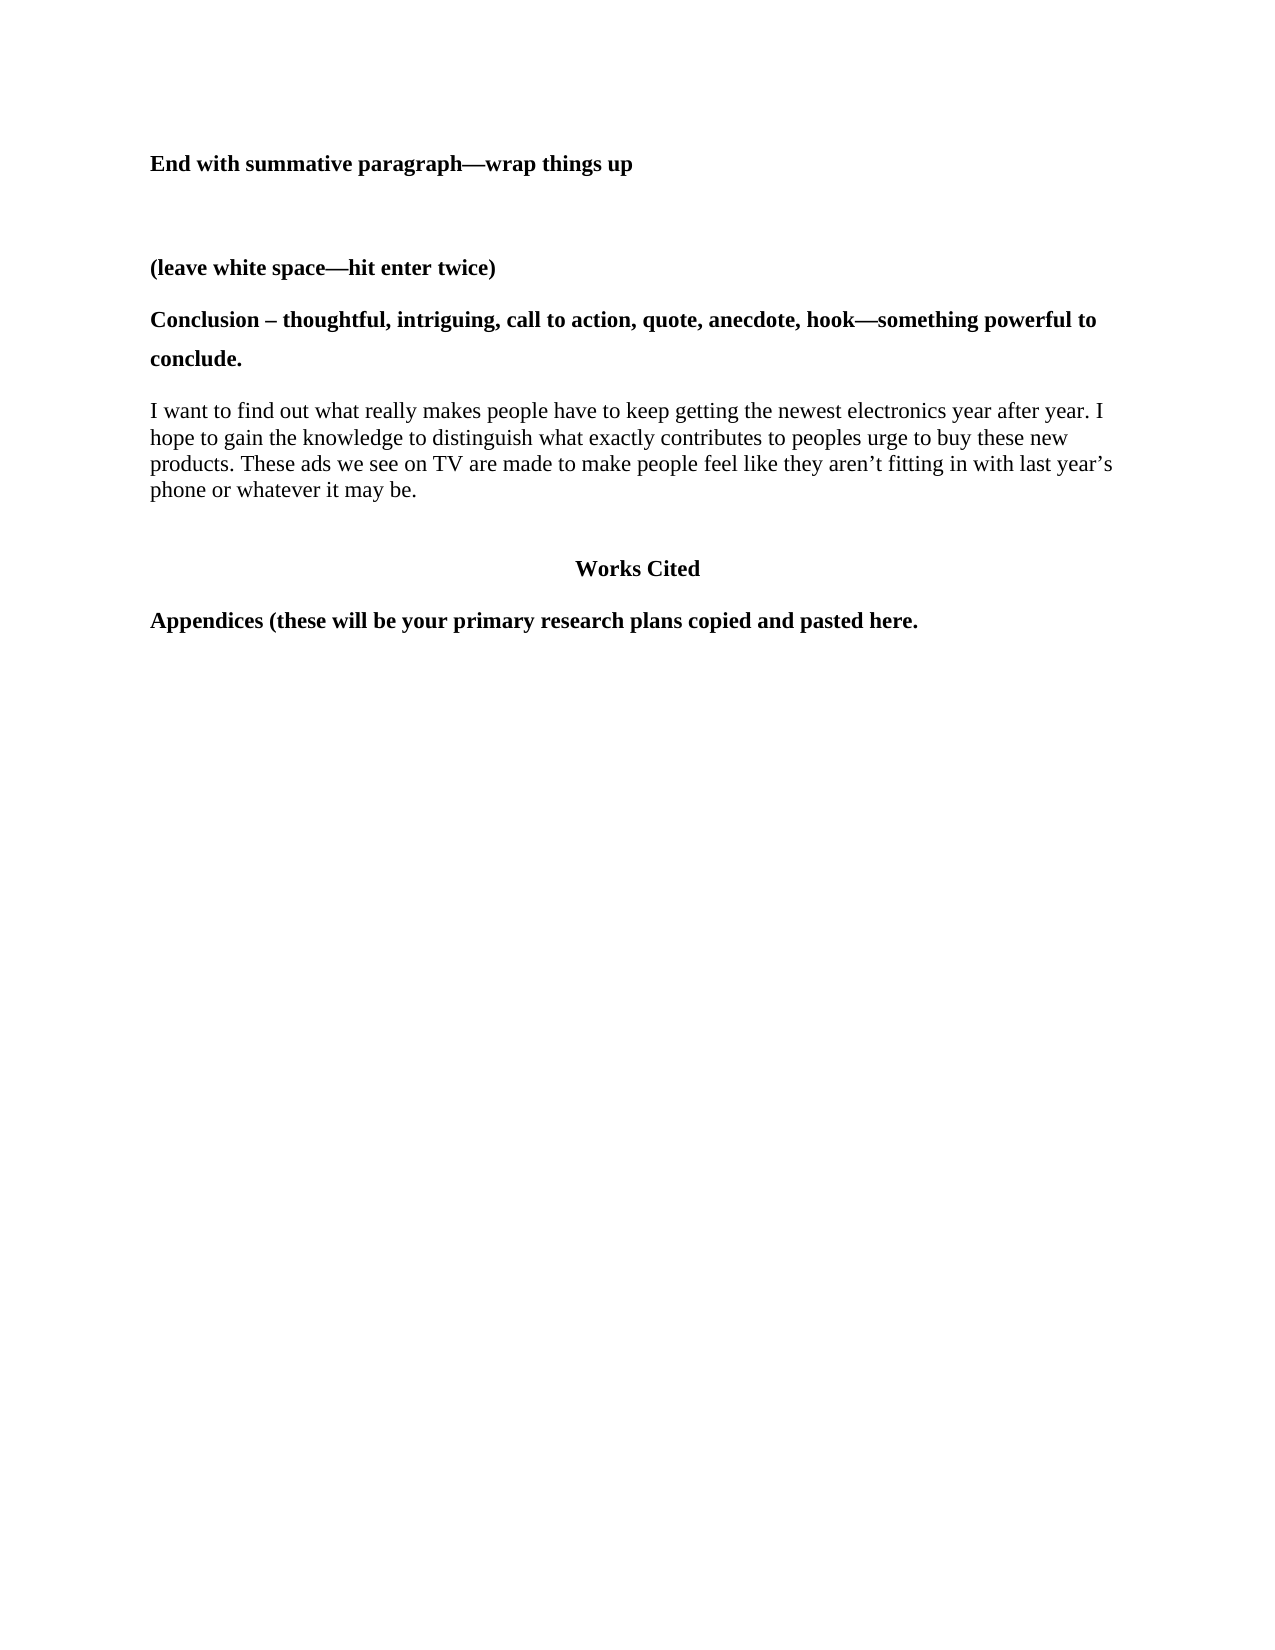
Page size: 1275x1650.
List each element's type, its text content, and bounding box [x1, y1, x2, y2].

text Conclusion – thoughtful, intriguing, call to action, quote, anecdote, hook—something powerful to conclude. [150, 306, 1125, 372]
text I want to find out what really makes people have to keep getting the newest electronics year after year. I hope to gain the knowledge to distinguish what exactly contributes to peoples urge to buy these new products. These ads we see on TV are made to make people feel like they aren’t fitting in with last year’s phone or whatever it may be. [150, 397, 1125, 503]
text End with summative paragraph—wrap things up [150, 150, 1125, 176]
text (leave white space—hit enter twice) [150, 254, 1125, 280]
text Works Cited [150, 555, 1125, 581]
text Appendices (these will be your primary research plans copied and pasted here. [150, 607, 1125, 633]
